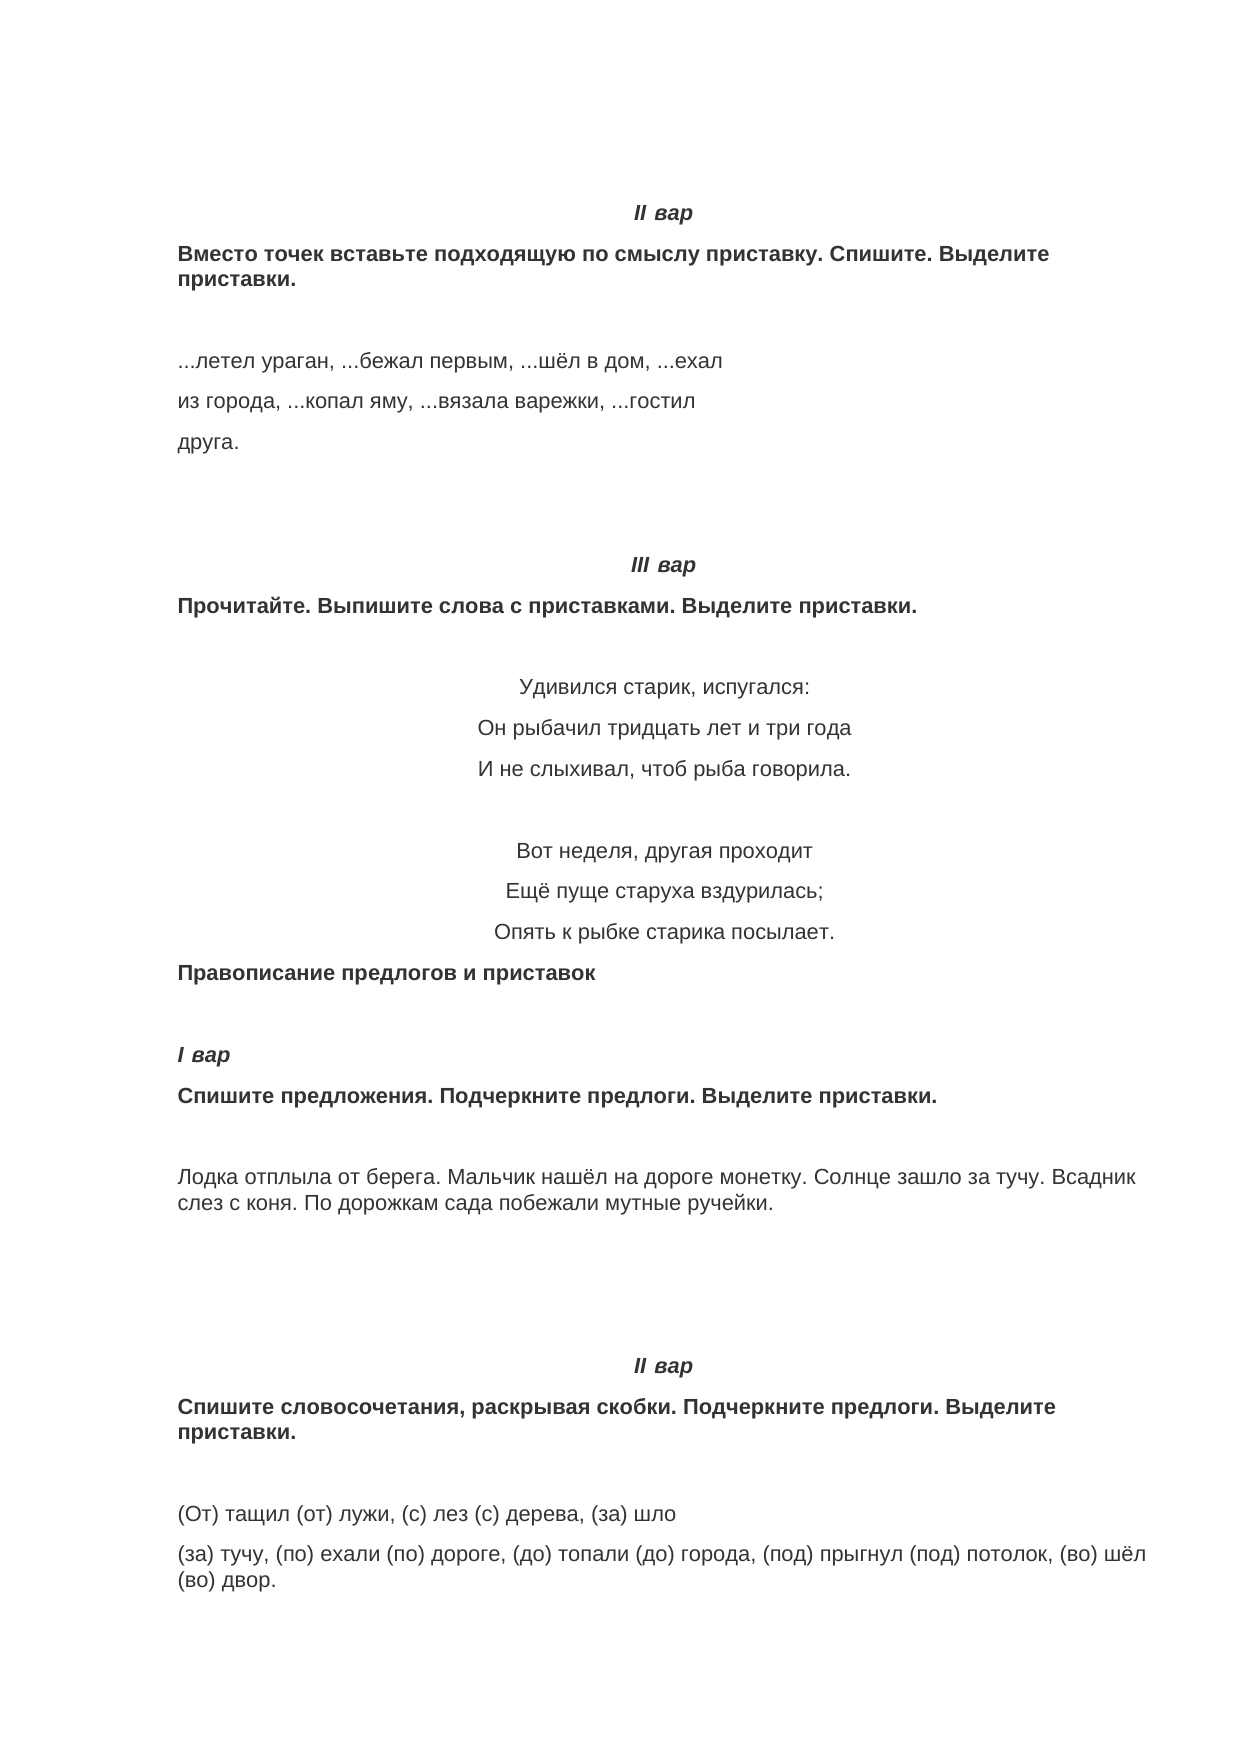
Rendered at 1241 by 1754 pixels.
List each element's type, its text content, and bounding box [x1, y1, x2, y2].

text из города, ...копал яму, ...вязала варежки, ...гостил [177, 388, 1152, 413]
text Он рыбачил тридцать лет и три года [177, 715, 1152, 740]
text (От) тащил (от) лужи, (с) лез (с) дерева, (за) шло [177, 1500, 1152, 1526]
text И не слыхивал, чтоб рыба говорила. [177, 756, 1152, 781]
text Правописание предлогов и приставок [177, 960, 1152, 985]
text Вместо точек вставьте подходящую по смыслу приставку. Спишите. Выделите приставки. [177, 241, 1152, 291]
text Опять к рыбке старика посылает. [177, 919, 1152, 944]
text друга. [177, 429, 1152, 454]
text Лодка отплыла от берега. Мальчик нашёл на дороге монетку. Солнце зашло за тучу. Всадник слез с коня. По дорожкам сада побежали мутные ручейки. [177, 1164, 1152, 1214]
text II вар [177, 200, 1152, 225]
text II вар [177, 1353, 1152, 1378]
text Прочитайте. Выпишите слова с приставками. Выделите приставки. [177, 592, 1152, 618]
text I вар [177, 1042, 1152, 1067]
text Ещё пуще старуха вздурилась; [177, 878, 1152, 903]
text Спишите словосочетания, раскрывая скобки. Подчеркните предлоги. Выделите приставки. [177, 1393, 1152, 1444]
text III вар [177, 552, 1152, 577]
text Вот неделя, другая проходит [177, 837, 1152, 863]
text Удивился старик, испугался: [177, 674, 1152, 699]
text Спишите предложения. Подчеркните предлоги. Выделите приставки. [177, 1082, 1152, 1108]
text ...летел ураган, ...бежал первым, ...шёл в дом, ...ехал [177, 347, 1152, 373]
text (за) тучу, (по) ехали (по) дороге, (до) топали (до) города, (под) прыгнул (под) потолок, (во) шёл (во) двор. [177, 1541, 1152, 1592]
